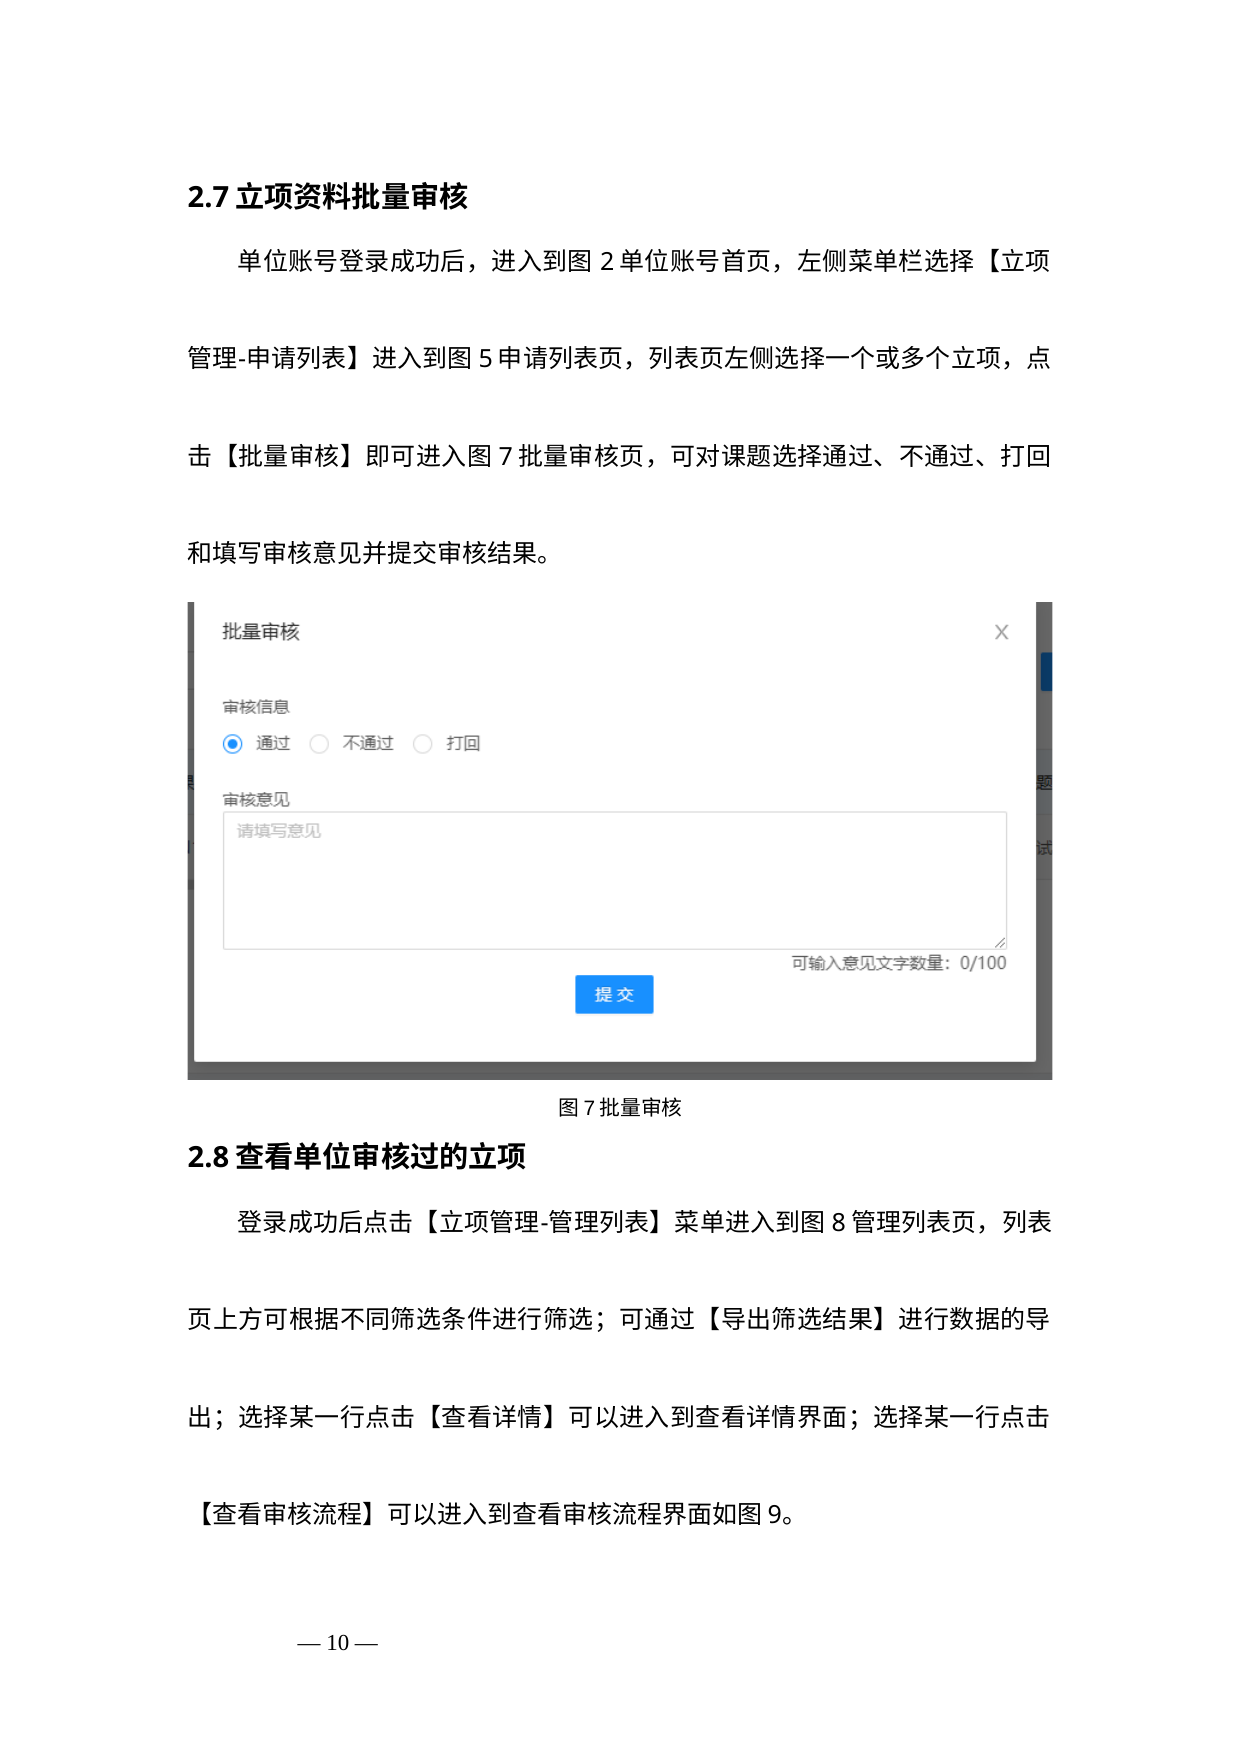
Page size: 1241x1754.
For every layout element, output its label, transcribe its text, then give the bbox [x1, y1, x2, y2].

text 2.7立项资料批量审核 [187, 162, 1053, 227]
text 登录成功后点击【立项管理-管理列表】菜单进入到图8管理列表页，列表页上方可根据不同筛选条件进行筛选；可通过【导出筛选结果】进行数据的导出；选择某一行点击【查看详情】可以进入到查看详情界面；选择某一行点击【查看审核流程】可以进入到查看审核流程界面如图9。 [187, 1188, 1053, 1545]
text 2.8查看单位审核过的立项 [187, 1123, 1053, 1188]
text 图 7批量审核 [187, 1090, 1053, 1123]
text 单位账号登录成功后，进入到图2单位账号首页，左侧菜单栏选择【立项管理-申请列表】进入到图5申请列表页，列表页左侧选择一个或多个立项，点击【批量审核】即可进入图7批量审核页，可对课题选择通过、不通过、打回和填写审核意见并提交审核结果。 [187, 227, 1053, 584]
picture [187, 602, 1053, 1080]
